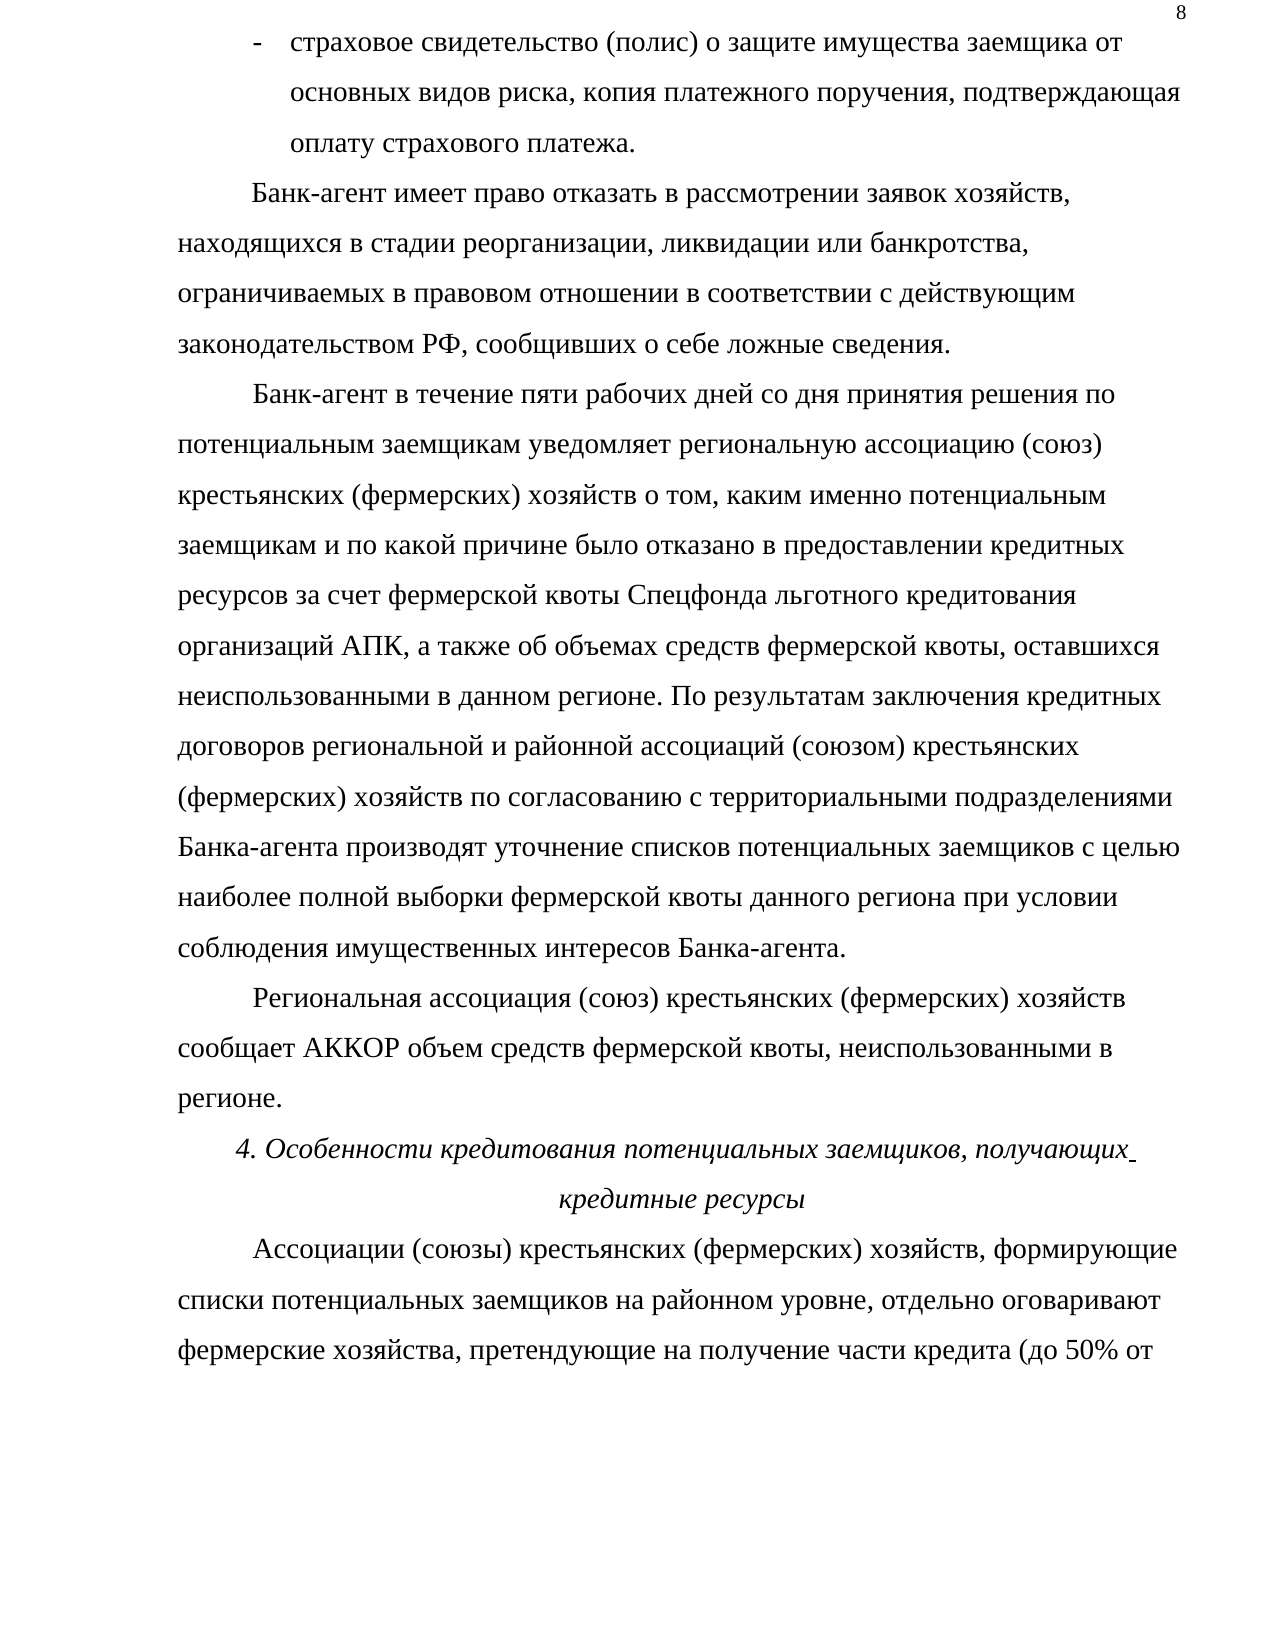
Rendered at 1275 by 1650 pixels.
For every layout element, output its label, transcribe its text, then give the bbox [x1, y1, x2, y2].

text кредитные ресурсы [177, 1181, 1186, 1215]
text 4. Особенности кредитования потенциальных заемщиков, получающих [177, 1131, 1186, 1164]
list страховое свидетельство (полис) о защите имущества заемщика от основных видов риска, копия платежного поручения, подтверждающая оплату страхового платежа. [252, 24, 1186, 158]
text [177, 1232, 1186, 1366]
text Банк-агент в течение пяти рабочих дней со дня принятия решения по потенциальным заемщикам уведомляет региональную ассоциацию (союз) крестьянских (фермерских) хозяйств о том, каким именно потенциальным заемщикам и по какой причине было отказано в предоставлении кредитных ресурсов за счет фермерской квоты Спецфонда льготного кредитования организаций АПК, а также об объемах средств фермерской квоты, оставшихся неиспользованными в данном регионе. По результатам заключения кредитных договоров региональной и районной ассоциаций (союзом) крестьянских (фермерских) хозяйств по согласованию с территориальными подразделениями Банка-агента производят уточнение списков потенциальных заемщиков с целью наиболее полной выборки фермерской квоты данного региона при условии соблюдения имущественных интересов Банка-агента. [177, 376, 1186, 963]
text Региональная ассоциация (союз) крестьянских (фермерских) хозяйств сообщает АККОР объем средств фермерской квоты, неиспользованными в регионе. [177, 980, 1186, 1114]
text Банк-агент имеет право отказать в рассмотрении заявок хозяйств, находящихся в стадии реорганизации, ликвидации или банкротства, ограничиваемых в правовом отношении в соответствии с действующим законодательством РФ, сообщивших о себе ложные сведения. [177, 175, 1186, 359]
